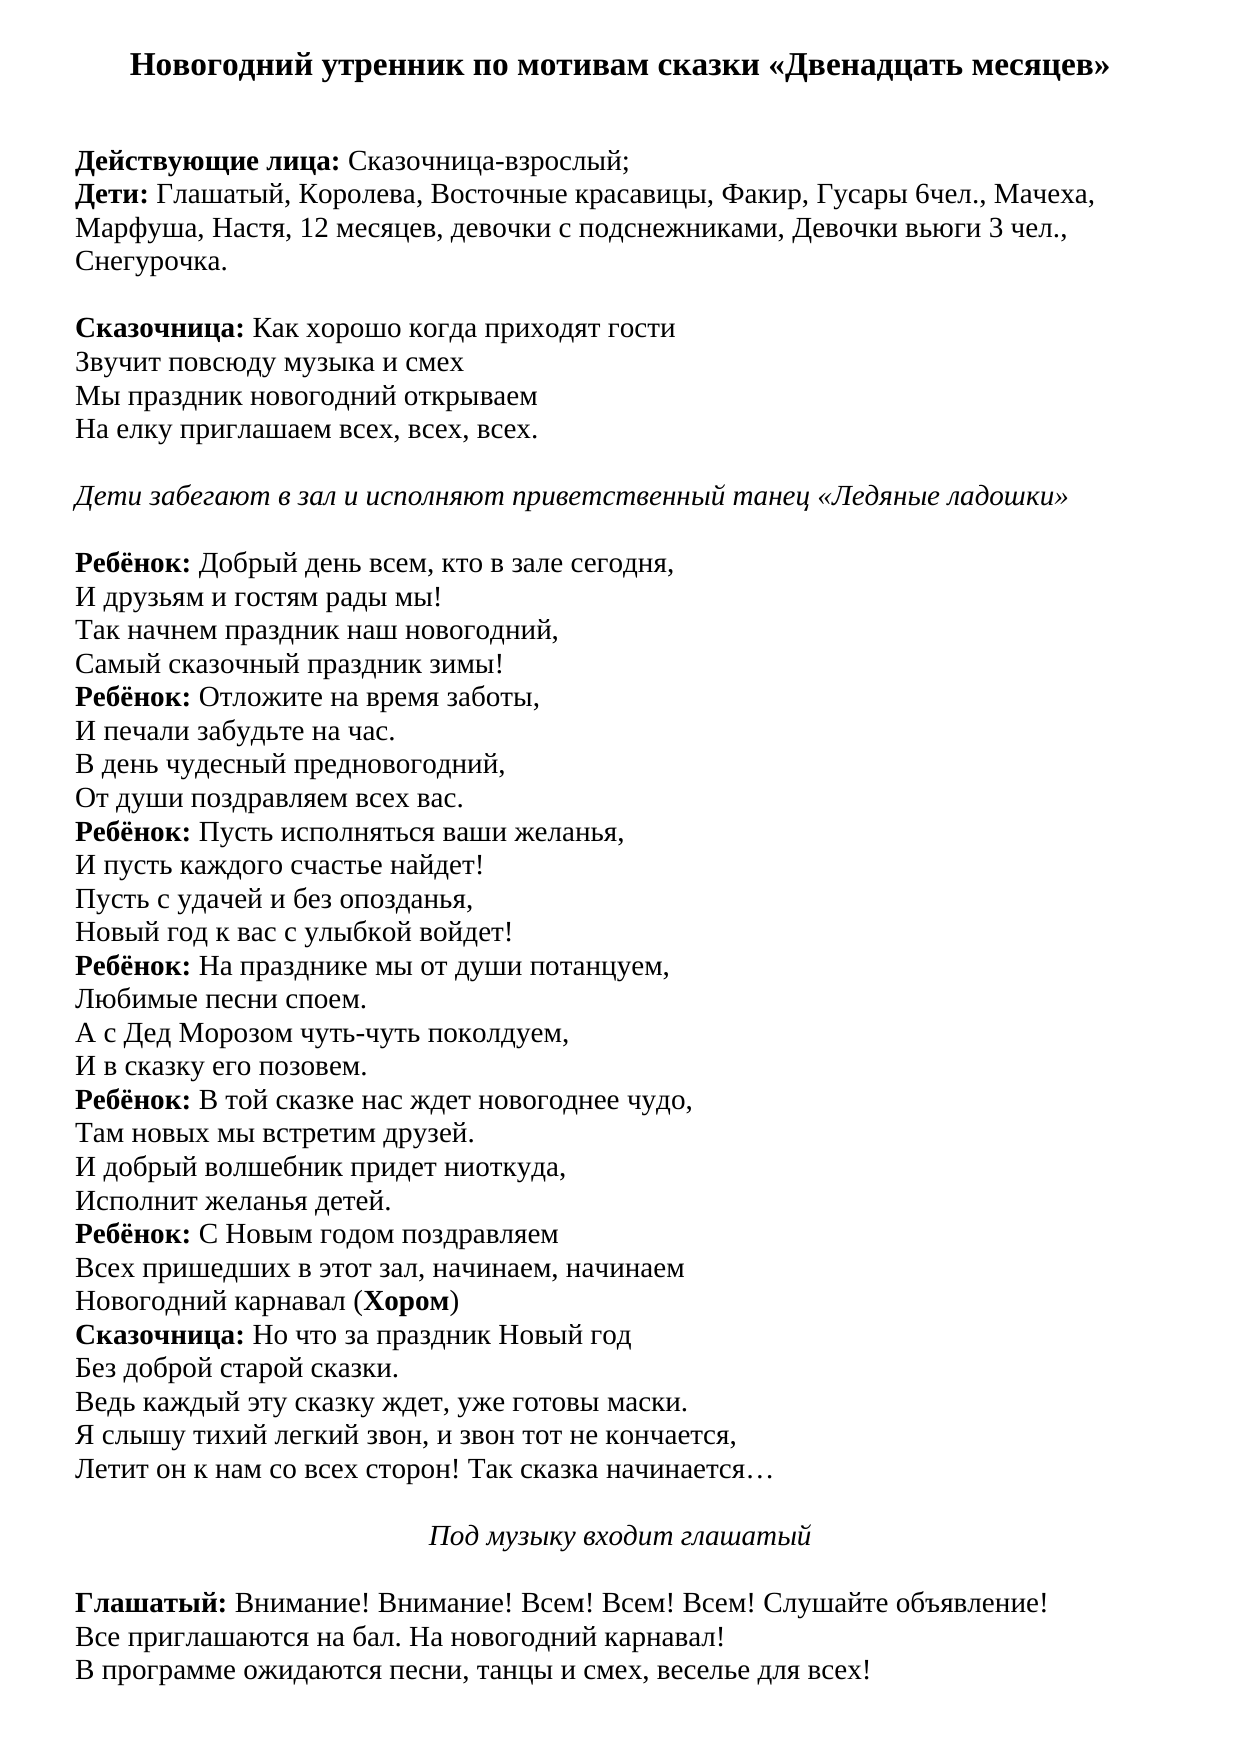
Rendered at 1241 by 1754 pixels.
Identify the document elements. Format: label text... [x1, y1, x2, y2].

text И добрый волшебник придет ниоткуда, [75, 1149, 1165, 1183]
text Мы праздник новогодний открываем [75, 378, 1165, 411]
text Так начнем праздник наш новогодний, [75, 612, 1165, 646]
text Ведь каждый эту сказку ждет, уже готовы маски. [75, 1384, 1165, 1417]
text Ребёнок: Добрый день всем, кто в зале сегодня, [75, 545, 1165, 579]
text Летит он к нам со всех сторон! Так сказка начинается… [75, 1451, 1165, 1484]
text В программе ожидаются песни, танцы и смех, веселье для всех! [75, 1652, 1165, 1686]
text Любимые песни споем. [75, 981, 1165, 1015]
text Исполнит желанья детей. [75, 1183, 1165, 1216]
text Все приглашаются на бал. На новогодний карнавал! [75, 1619, 1165, 1652]
text Ребёнок: Отложите на время заботы, [75, 679, 1165, 713]
text И пусть каждого счастье найдет! [75, 847, 1165, 881]
text Без доброй старой сказки. [75, 1350, 1165, 1384]
text Новогодний карнавал (Хором) [75, 1283, 1165, 1317]
text Ребёнок: В той сказке нас ждет новогоднее чудо, [75, 1082, 1165, 1116]
text Под музыку входит глашатый [75, 1518, 1165, 1552]
text В день чудесный предновогодний, [75, 747, 1165, 780]
text На елку приглашаем всех, всех, всех. [75, 411, 1165, 445]
text Всех пришедших в этот зал, начинаем, начинаем [75, 1250, 1165, 1283]
text Новый год к вас с улыбкой войдет! [75, 914, 1165, 948]
text Я слышу тихий легкий звон, и звон тот не кончается, [75, 1417, 1165, 1451]
text Глашатый: Внимание! Внимание! Всем! Всем! Всем! Слушайте объявление! [75, 1585, 1165, 1619]
text Сказочница: Как хорошо когда приходят гости [75, 311, 1165, 344]
text Ребёнок: На празднике мы от души потанцуем, [75, 948, 1165, 981]
text Пусть с удачей и без опозданья, [75, 881, 1165, 914]
text Там новых мы встретим друзей. [75, 1116, 1165, 1149]
text Сказочница: Но что за праздник Новый год [75, 1317, 1165, 1350]
text Ребёнок: Пусть исполняться ваши желанья, [75, 814, 1165, 847]
text А с Дед Морозом чуть-чуть поколдуем, [75, 1015, 1165, 1048]
text Новогодний утренник по мотивам сказки «Двенадцать месяцев» [75, 44, 1165, 83]
text От души поздравляем всех вас. [75, 780, 1165, 814]
text И друзьям и гостям рады мы! [75, 579, 1165, 612]
text Звучит повсюду музыка и смех [75, 344, 1165, 378]
text Дети: Глашатый, Королева, Восточные красавицы, Факир, Гусары 6чел., Мачеха, Марфуша, Настя, 12 месяцев, девочки с подснежниками, Девочки вьюги 3 чел., Снегурочка. [75, 176, 1165, 277]
text Дети забегают в зал и исполняют приветственный танец «Ледяные ладошки» [75, 478, 1165, 512]
text Действующие лица: Сказочница-взрослый; [75, 143, 1165, 176]
text Ребёнок: С Новым годом поздравляем [75, 1216, 1165, 1250]
text И в сказку его позовем. [75, 1048, 1165, 1082]
text И печали забудьте на час. [75, 713, 1165, 747]
text Самый сказочный праздник зимы! [75, 646, 1165, 679]
